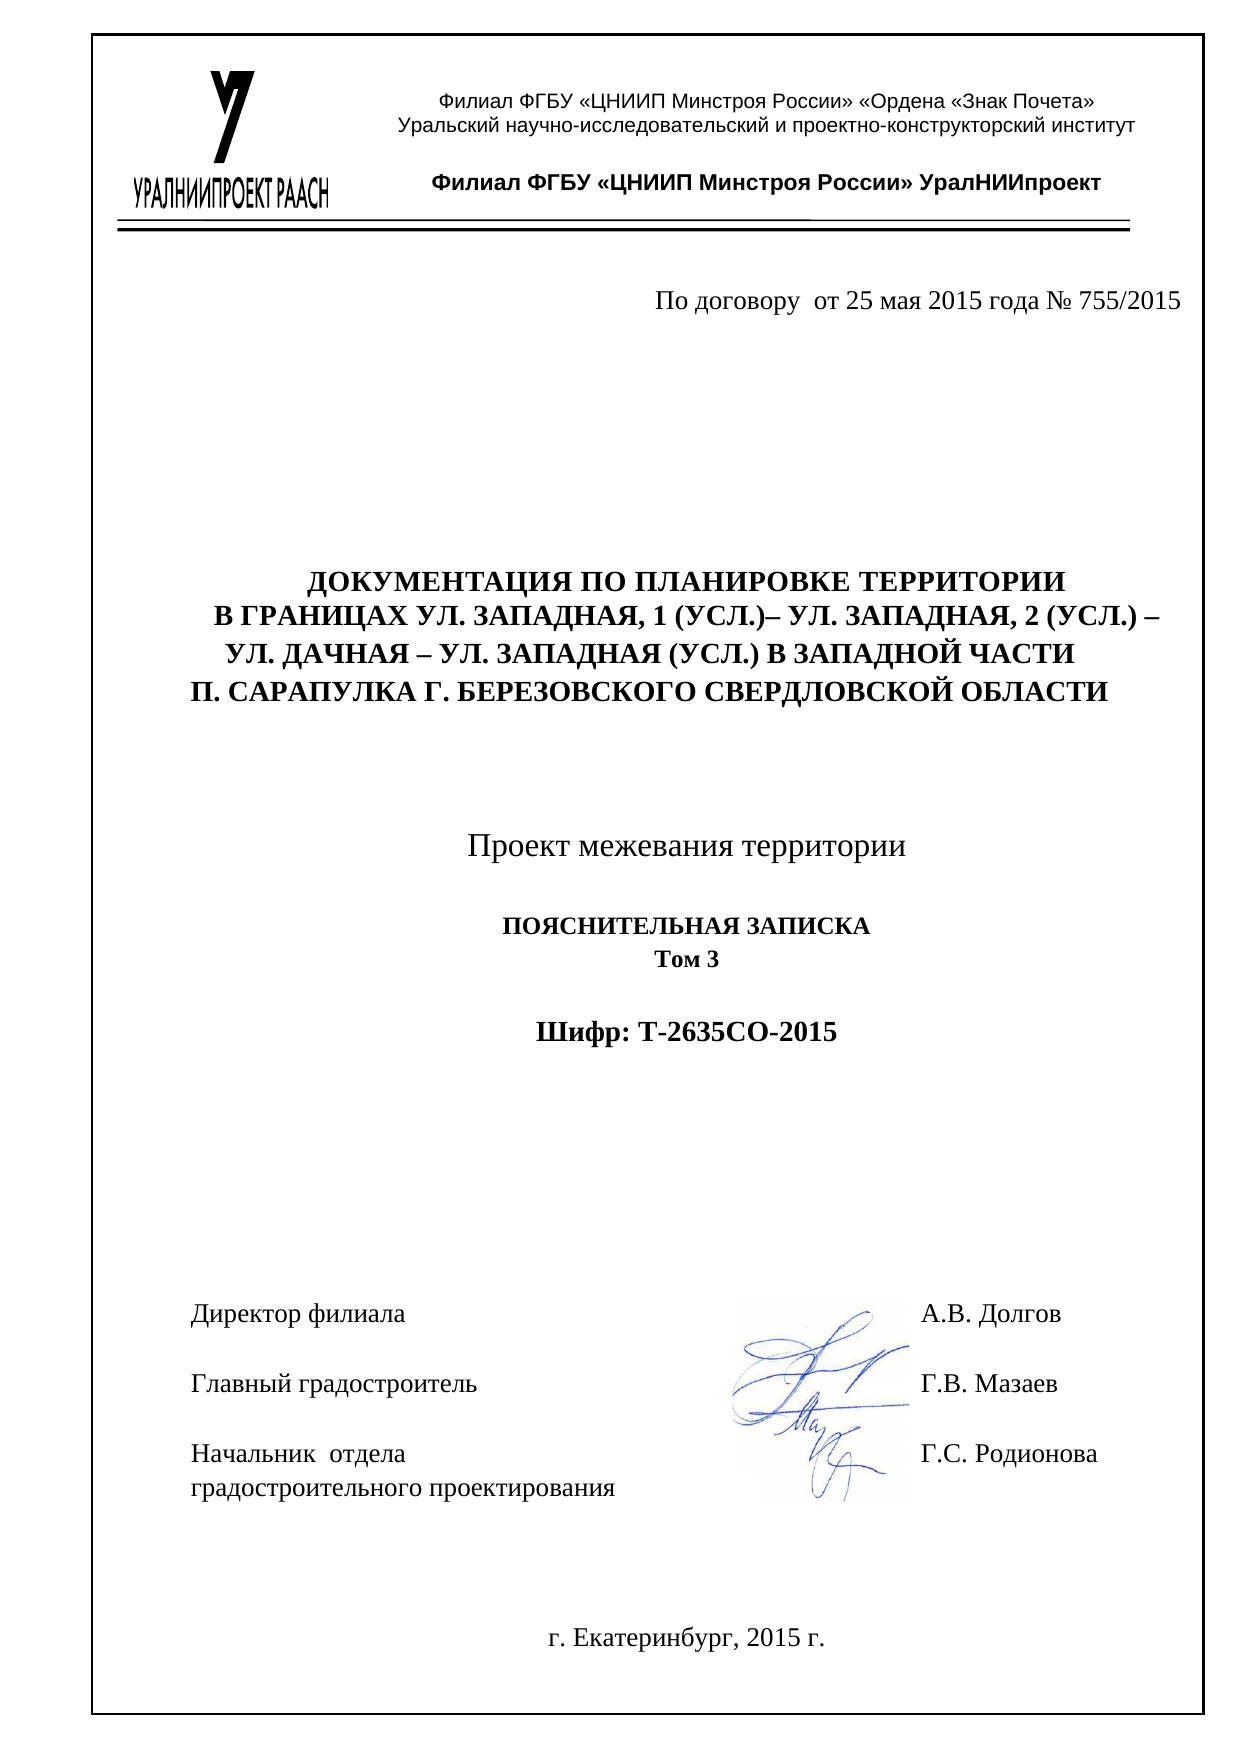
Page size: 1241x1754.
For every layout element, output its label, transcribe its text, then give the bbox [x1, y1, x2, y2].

text Шифр: Т-2635СО-2015 [118, 1014, 1181, 1048]
table_header А.В. Долгов [910, 1298, 1169, 1367]
text В ГРАНИЦАХ УЛ. ЗАПАДНАЯ, 1 (УСЛ.)– УЛ. ЗАПАДНАЯ, 2 (УСЛ.) – УЛ. ДАЧНАЯ – УЛ. ЗАПАДНАЯ (УСЛ.) В ЗАПАДНОЙ ЧАСТИ П. САРАПУЛКА Г. БЕРЕЗОВСКОГО СВЕРДЛОВСКОЙ ОБЛАСТИ [118, 598, 1181, 707]
text Том 3 [118, 944, 1181, 973]
text г. Екатеринбург, 2015 г. [118, 1621, 1181, 1652]
title ДОКУМЕНТАЦИЯ ПО ПЛАНИРОВКЕ ТЕРРИТОРИИ [118, 564, 1181, 598]
text Проект межевания территории [118, 825, 1181, 863]
table_cell Начальник отдела градостроительного проектирования [179, 1437, 732, 1508]
text ПОЯСНИТЕЛЬНАЯ ЗАПИСКА [118, 911, 1181, 940]
table_cell Г.В. Мазаев [910, 1367, 1169, 1437]
picture [732, 1297, 910, 1505]
text По договору от 25 мая 2015 года № 755/2015 [118, 284, 1181, 315]
table_cell Главный градостроитель [179, 1367, 732, 1437]
table_header Директор филиала [179, 1298, 732, 1367]
table_cell Г.С. Родионова [909, 1437, 1169, 1508]
